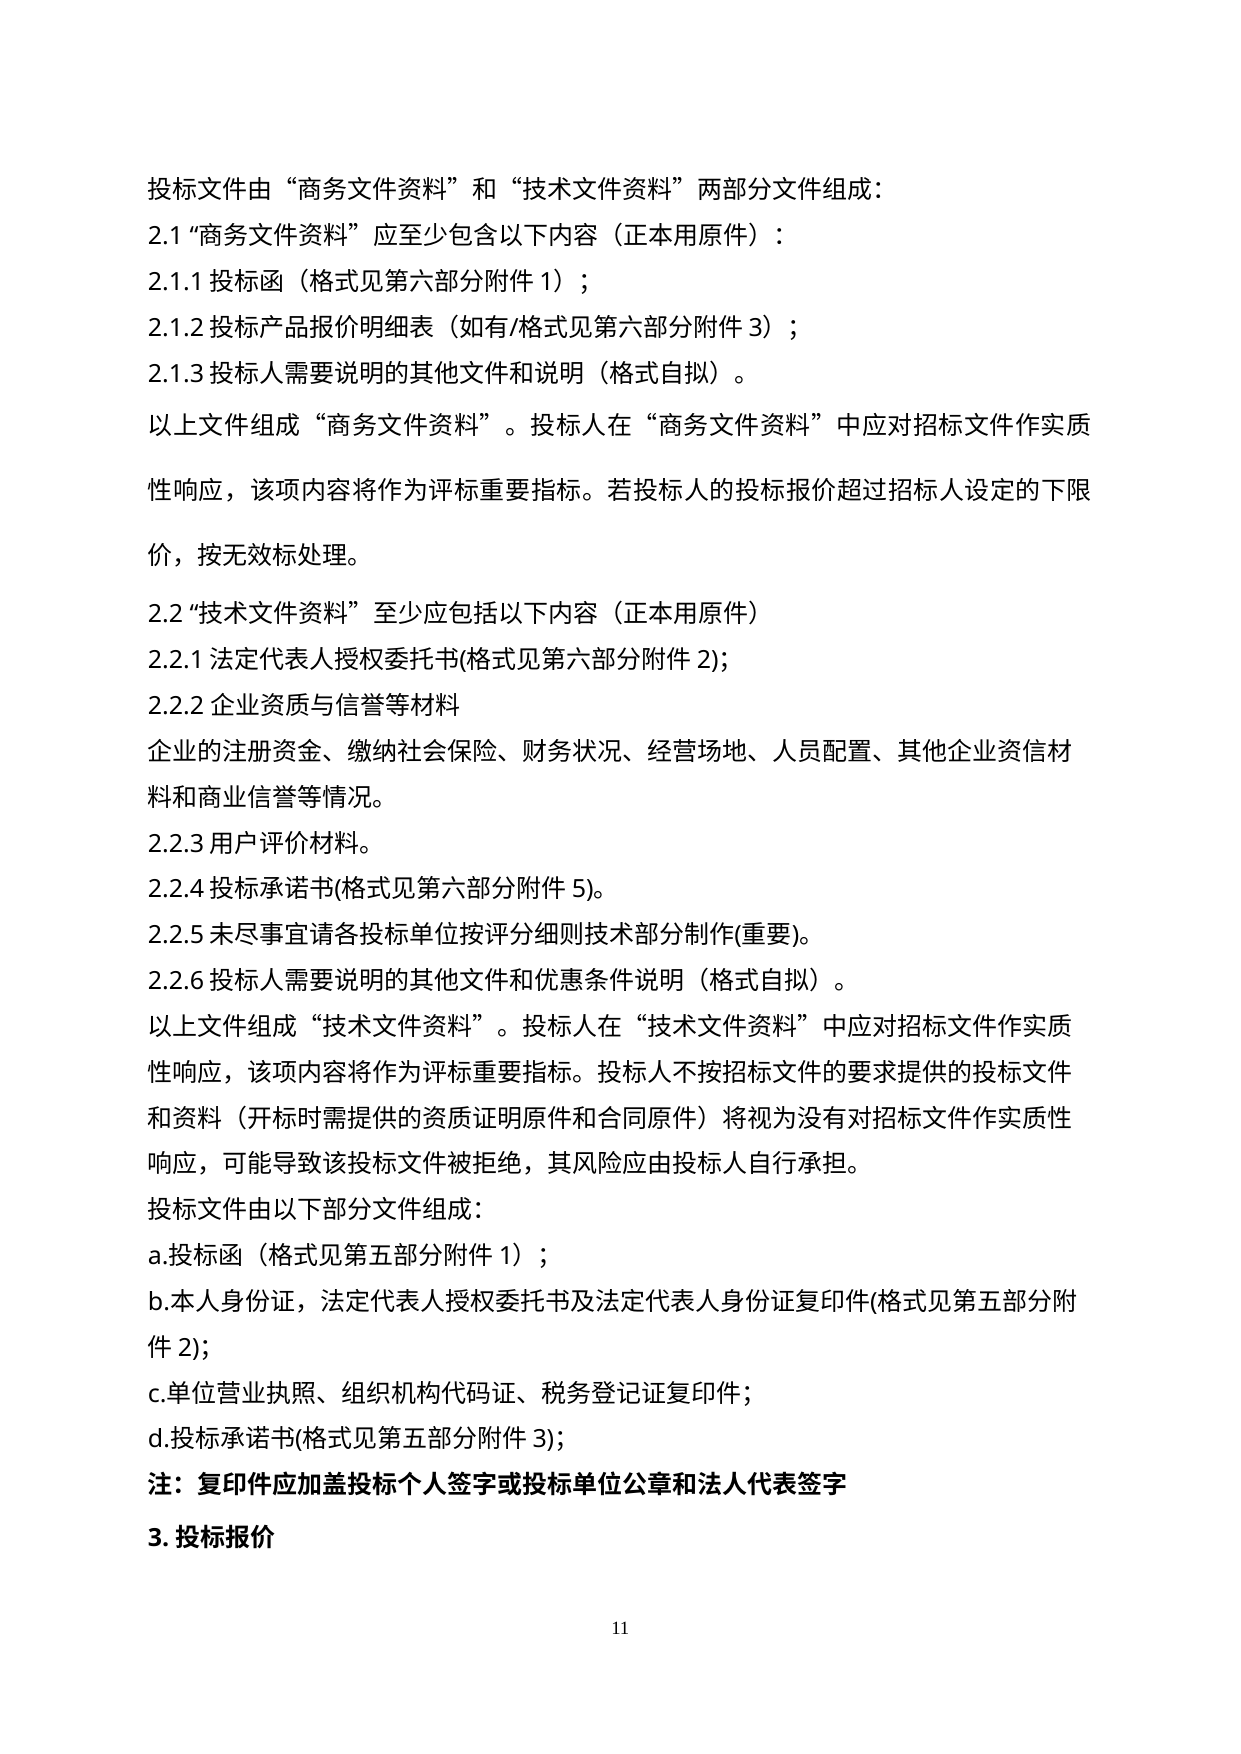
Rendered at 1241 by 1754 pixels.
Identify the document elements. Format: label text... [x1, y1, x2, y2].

text 投标产品报价明细表（如有/格式见第六部分附件3）； [148, 299, 1092, 345]
text 企业资质与信誉等材料 [148, 678, 1092, 724]
text b.本人身份证，法定代表人授权委托书及法定代表人身份证复印件(格式见第五部分附件2)； [148, 1274, 1092, 1365]
text 3. 投标报价 [148, 1503, 1092, 1568]
text 投标文件由以下部分文件组成： [148, 1182, 1092, 1228]
text 企业的注册资金、缴纳社会保险、财务状况、经营场地、人员配置、其他企业资信材料和商业信誉等情况。 [148, 724, 1092, 815]
text c.单位营业执照、组织机构代码证、税务登记证复印件； [148, 1365, 1092, 1411]
text 投标人需要说明的其他文件和优惠条件说明（格式自拟）。 [148, 953, 1092, 999]
text 投标函（格式见第六部分附件1）； [148, 254, 1092, 299]
text a.投标函（格式见第五部分附件1）； [148, 1228, 1092, 1274]
text 2.1 “商务文件资料”应至少包含以下内容（正本用原件）： [148, 208, 1092, 254]
text 以上文件组成“技术文件资料”。投标人在“技术文件资料”中应对招标文件作实质性响应，该项内容将作为评标重要指标。投标人不按招标文件的要求提供的投标文件和资料（开标时需提供的资质证明原件和合同原件）将视为没有对招标文件作实质性响应，可能导致该投标文件被拒绝，其风险应由投标人自行承担。 [148, 999, 1092, 1182]
text 未尽事宜请各投标单位按评分细则技术部分制作(重要)。 [148, 907, 1092, 953]
text 2.2 “技术文件资料”至少应包括以下内容（正本用原件） [148, 586, 1092, 632]
text 以上文件组成“商务文件资料”。投标人在“商务文件资料”中应对招标文件作实质性响应，该项内容将作为评标重要指标。若投标人的投标报价超过招标人设定的下限价，按无效标处理。 [148, 391, 1092, 586]
text 用户评价材料。 [148, 815, 1092, 861]
text 投标承诺书(格式见第六部分附件5)。 [148, 861, 1092, 907]
text d.投标承诺书(格式见第五部分附件3)； [148, 1411, 1092, 1457]
text 投标文件由“商务文件资料”和“技术文件资料”两部分文件组成： [148, 162, 1092, 208]
text 投标人需要说明的其他文件和说明（格式自拟）。 [148, 345, 1092, 391]
text 注：复印件应加盖投标个人签字或投标单位公章和法人代表签字 [148, 1457, 1092, 1503]
text 法定代表人授权委托书(格式见第六部分附件2)； [148, 632, 1092, 678]
